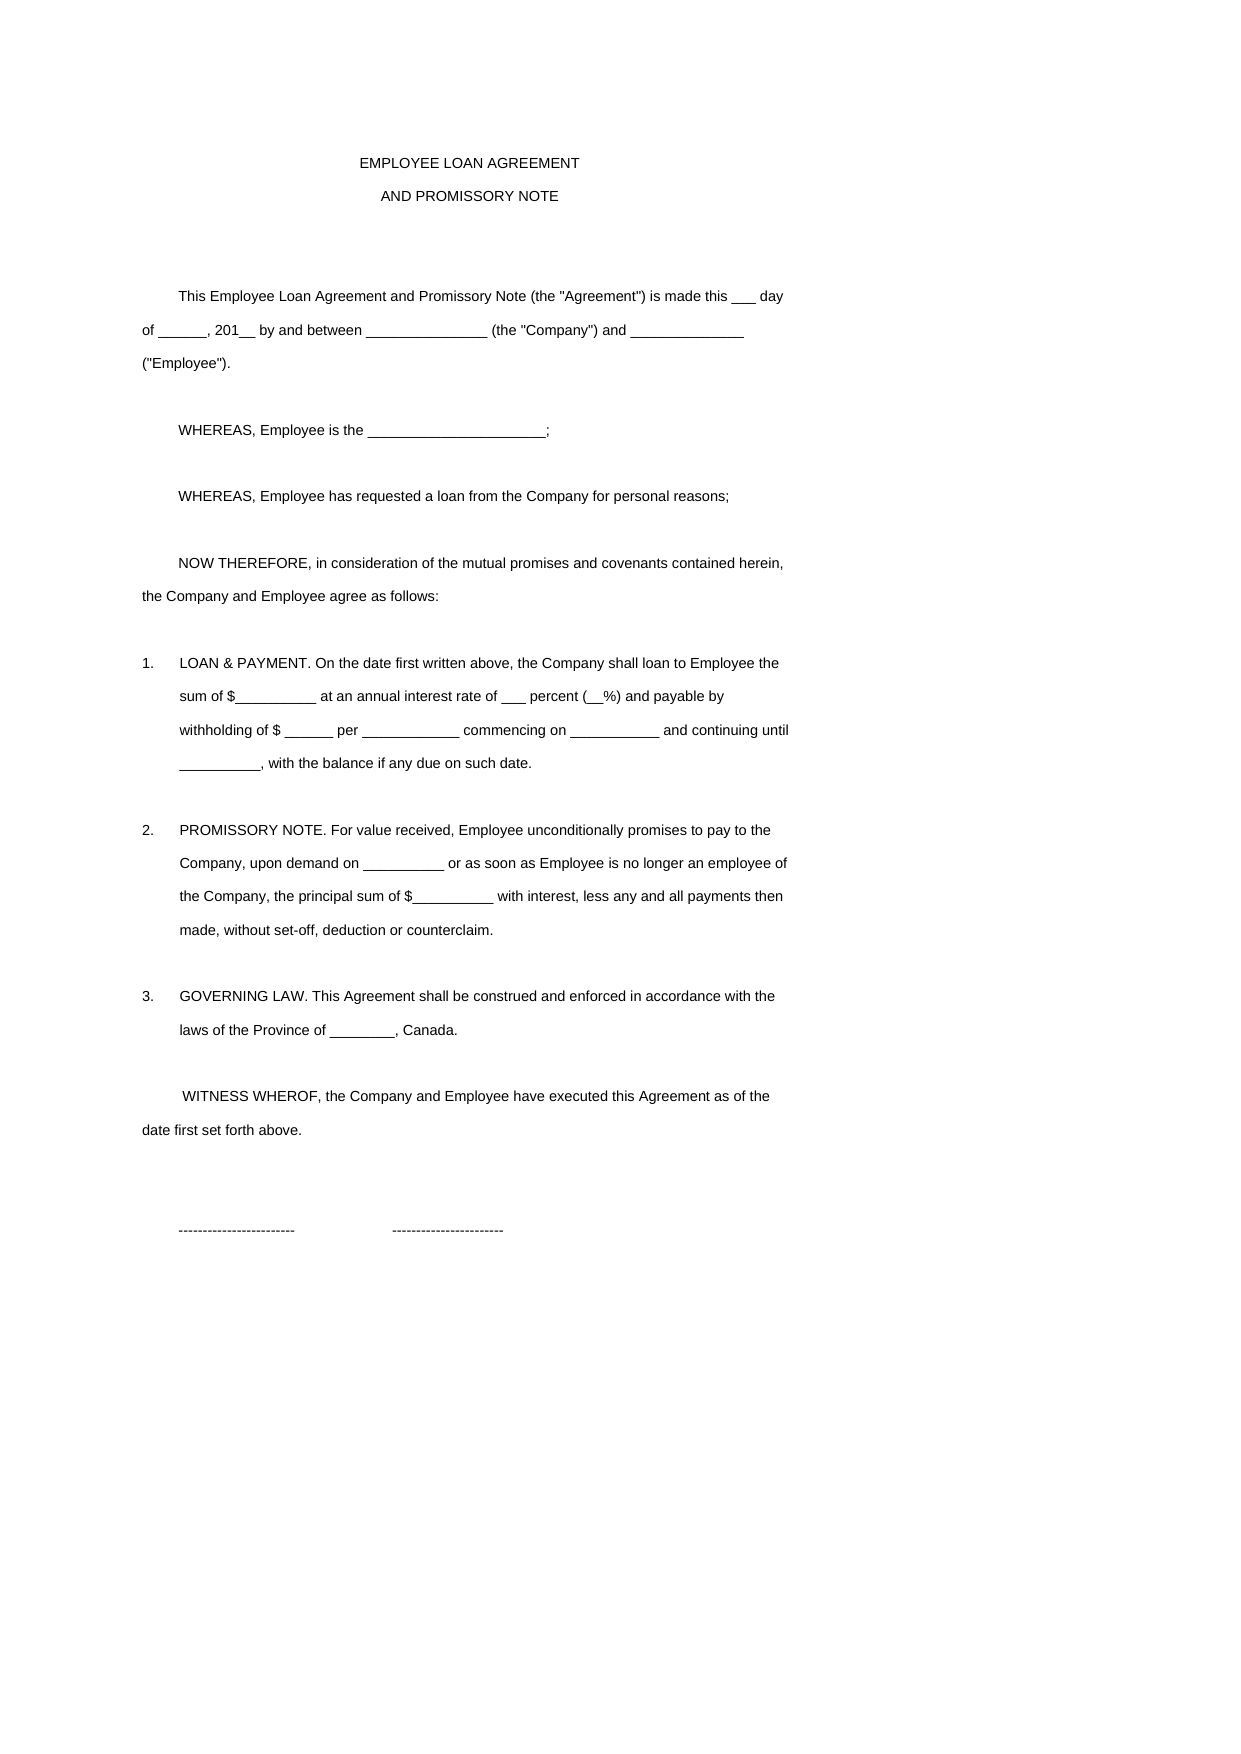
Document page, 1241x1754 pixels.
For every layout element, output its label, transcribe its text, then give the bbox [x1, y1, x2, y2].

text WHEREAS, Employee has requested a loan from the Company for personal reasons; [142, 475, 797, 508]
list PROMISSORY NOTE. For value received, Employee unconditionally promises to pay to the Company, upon demand on __________ or as soon as Employee is no longer an employee of the Company, the principal sum of $__________ with interest, less any and all payments then made, without set-off, deduction or counterclaim. [142, 808, 797, 942]
text EMPLOYEE LOAN AGREEMENT [142, 142, 797, 175]
text ------------------------ ----------------------- [142, 1208, 797, 1242]
list LOAN & PAYMENT. On the date first written above, the Company shall loan to Employee the sum of $__________ at an annual interest rate of ___ percent (__%) and payable by withholding of $ ______ per ____________ commencing on ___________ and continuing until __________, with the balance if any due on such date. [142, 642, 797, 775]
text AND PROMISSORY NOTE [142, 175, 797, 208]
list GOVERNING LAW. This Agreement shall be construed and enforced in accordance with the laws of the Province of ________, Canada. [142, 975, 797, 1042]
text NOW THEREFORE, in consideration of the mutual promises and covenants contained herein, the Company and Employee agree as follows: [142, 542, 797, 608]
text This Employee Loan Agreement and Promissory Note (the "Agreement") is made this ___ day of ______, 201__ by and between _______________ (the "Company") and ______________ ("Employee"). [142, 275, 797, 375]
text WITNESS WHEROF, the Company and Employee have executed this Agreement as of the date first set forth above. [142, 1075, 797, 1142]
text WHEREAS, Employee is the ______________________; [142, 408, 797, 442]
